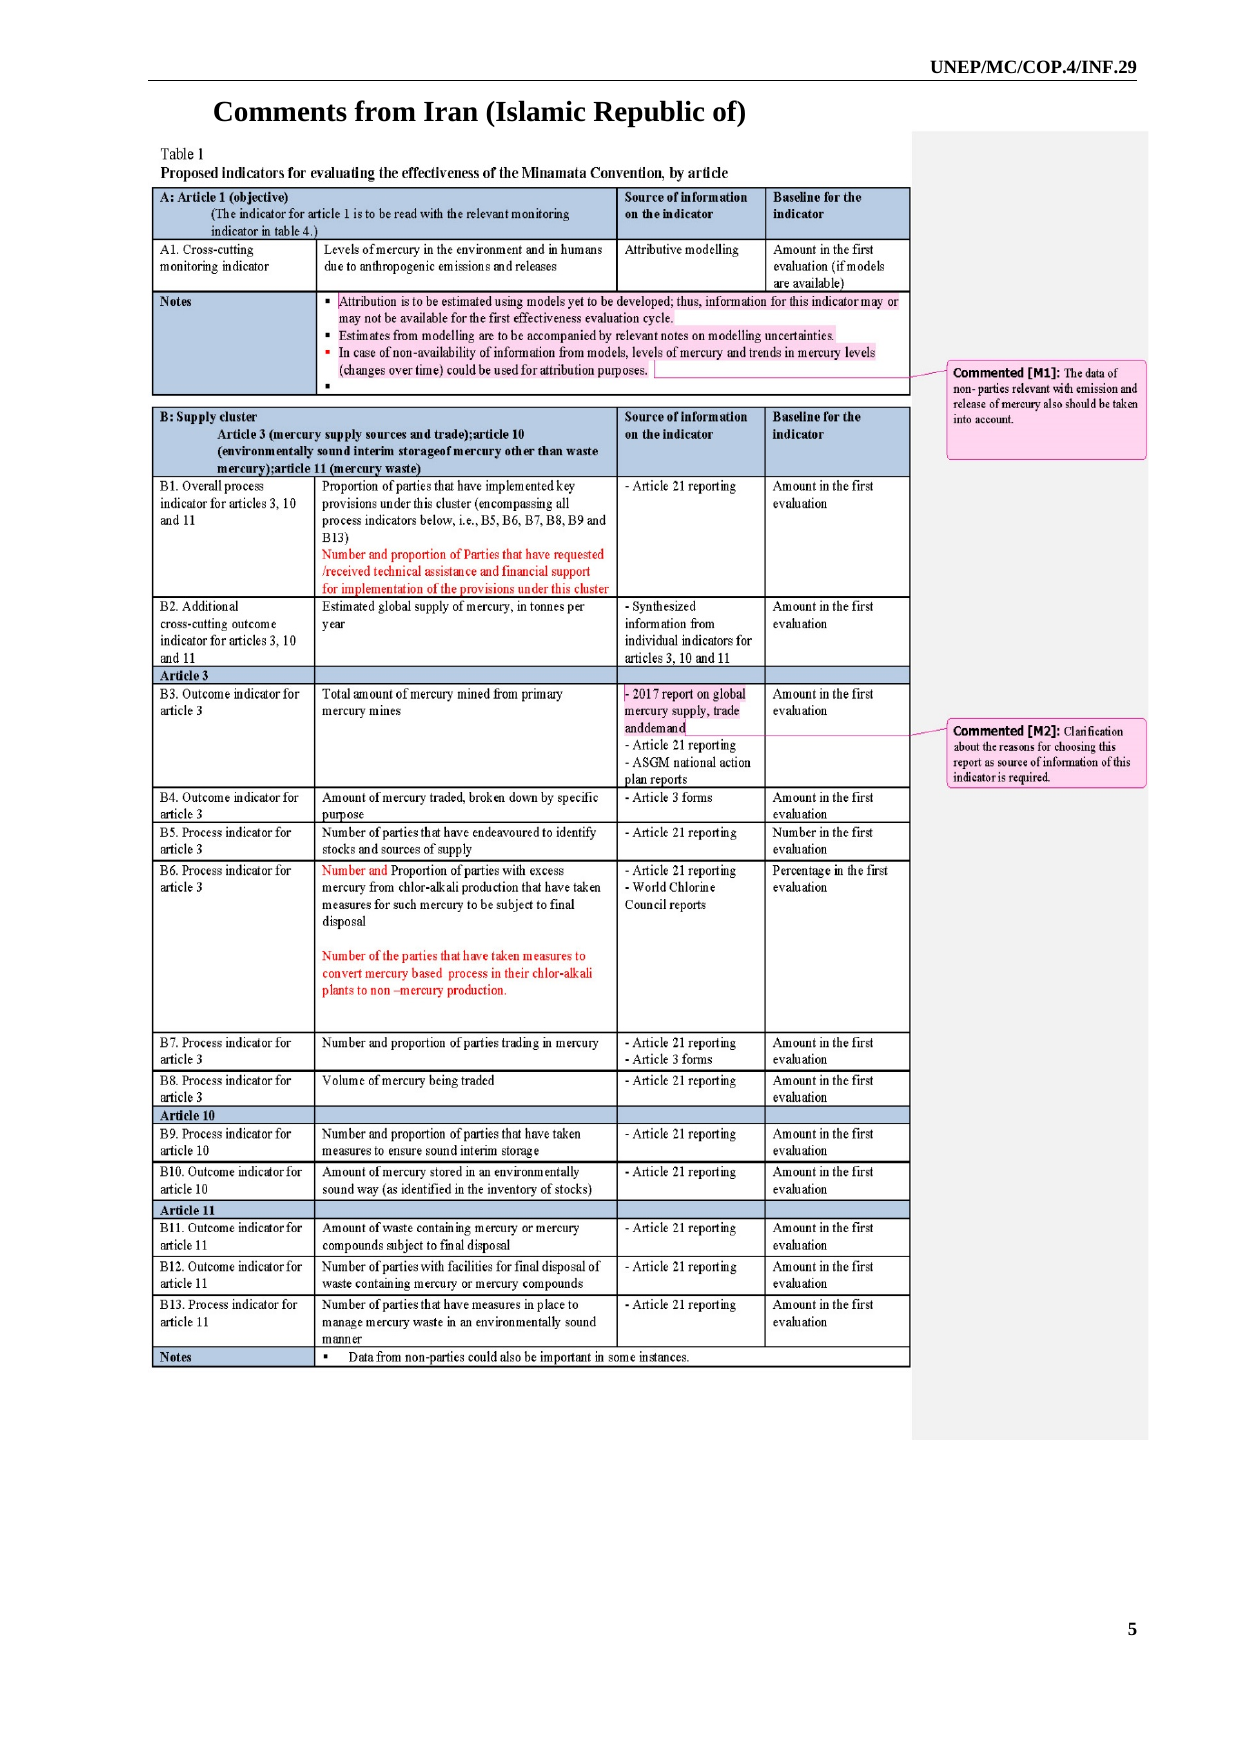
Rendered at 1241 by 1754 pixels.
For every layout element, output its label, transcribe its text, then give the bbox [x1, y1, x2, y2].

text Comments from Iran (Islamic Republic of) [213, 94, 1107, 128]
picture [147, 128, 1149, 1440]
